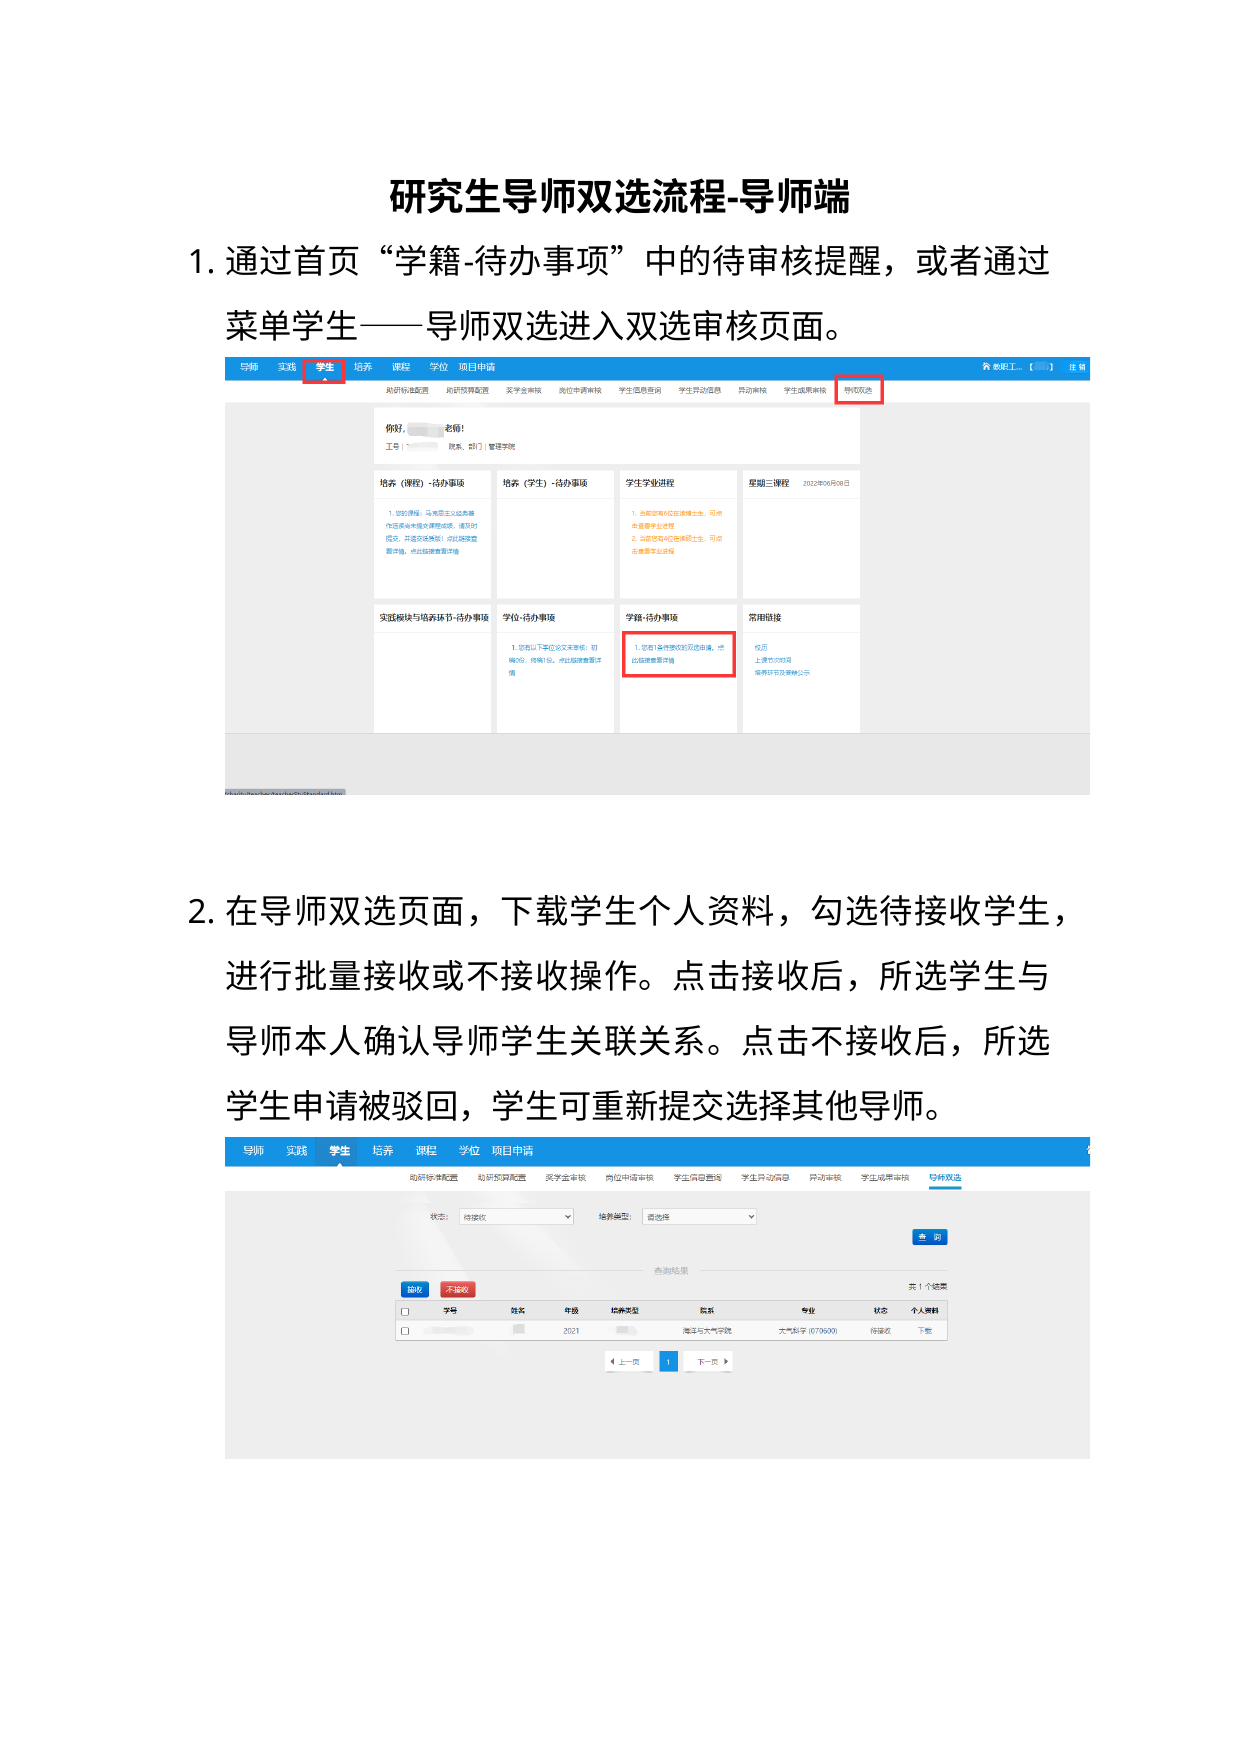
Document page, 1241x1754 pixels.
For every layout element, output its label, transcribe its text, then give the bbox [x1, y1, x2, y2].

list 通过首页“学籍-待办事项”中的待审核提醒，或者通过菜单学生——导师双选进入双选审核页面。 [187, 227, 1053, 357]
text 研究生导师双选流程-导师端 [187, 162, 1053, 227]
list 在导师双选页面，下载学生个人资料，勾选待接收学生，进行批量接收或不接收操作。点击接收后，所选学生与导师本人确认导师学生关联关系。点击不接收后，所选学生申请被驳回，学生可重新提交选择其他导师。 [187, 877, 1053, 1137]
picture [225, 357, 1091, 795]
picture [225, 1137, 1091, 1459]
